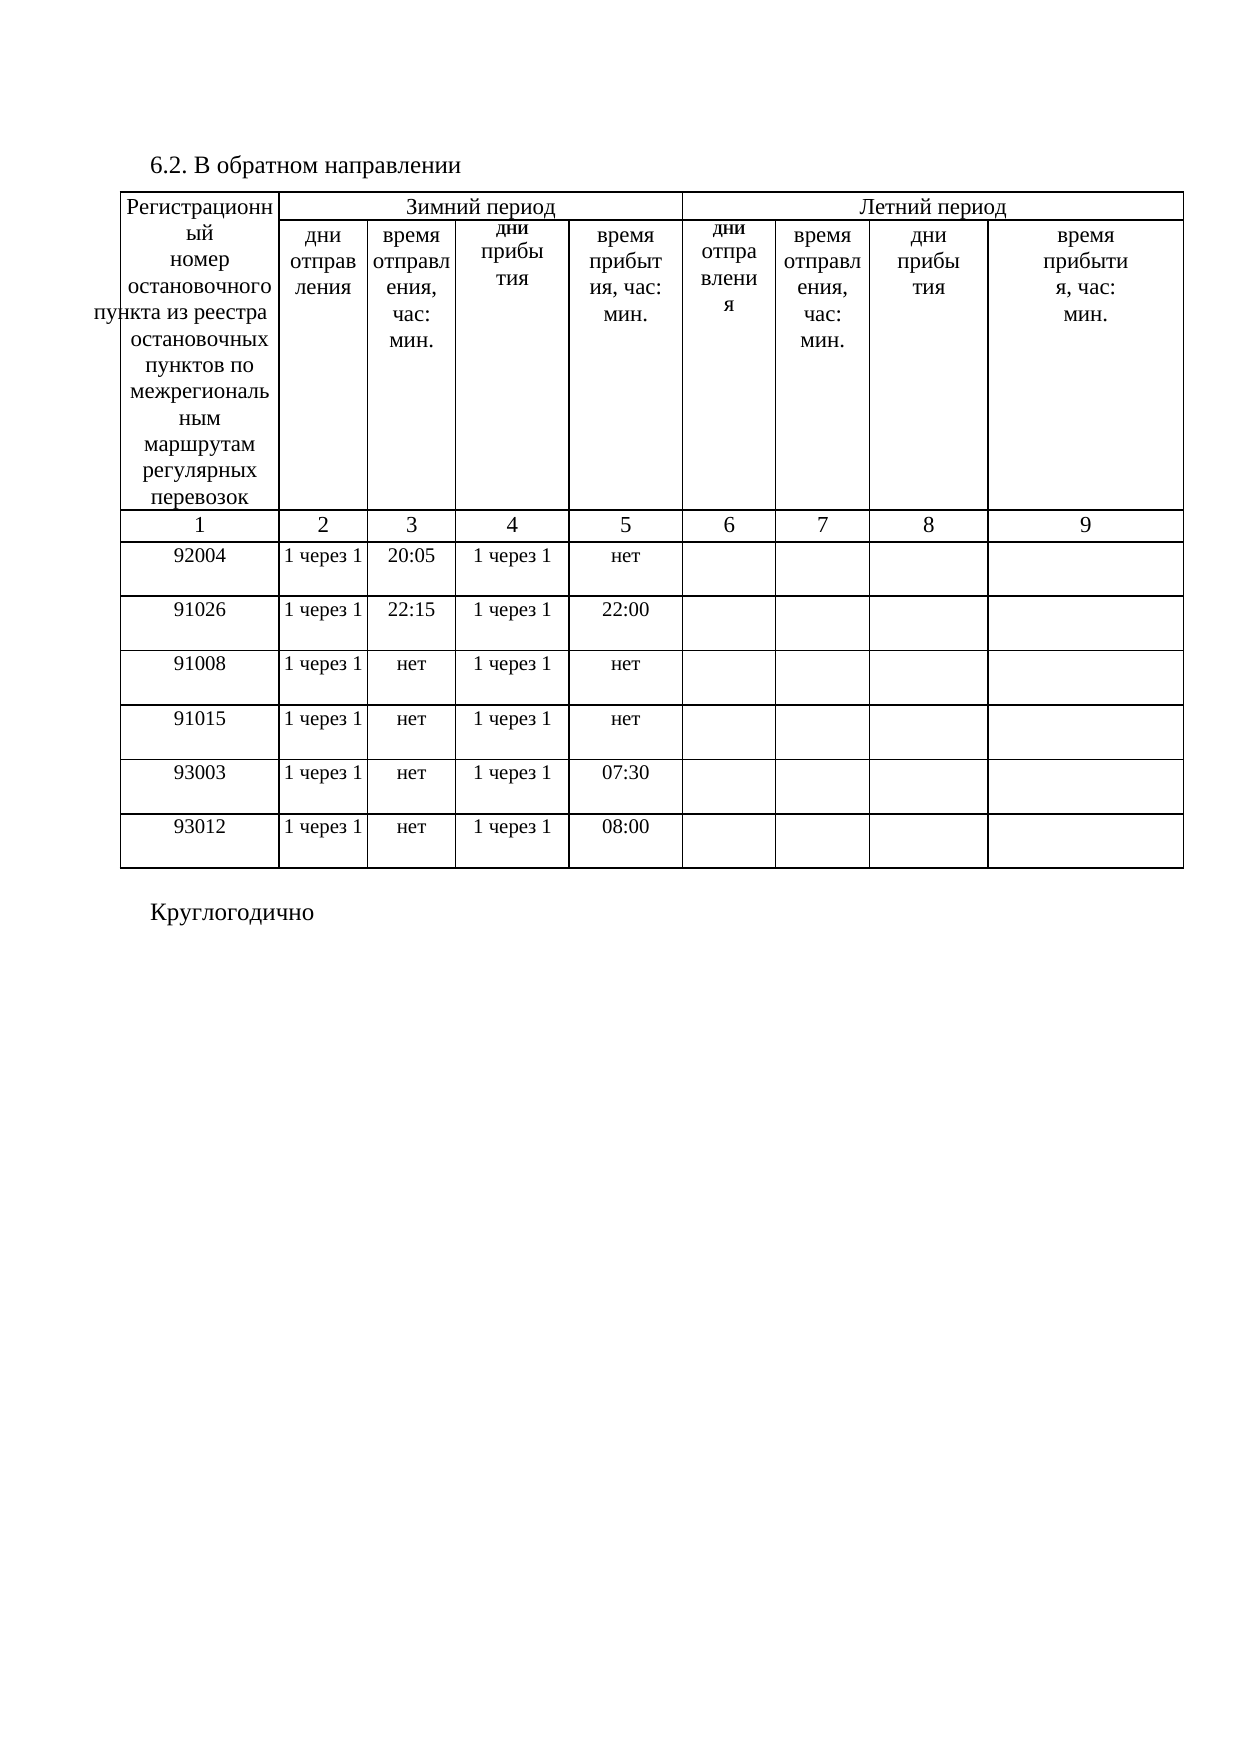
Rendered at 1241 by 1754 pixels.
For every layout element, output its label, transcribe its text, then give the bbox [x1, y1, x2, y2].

table_cell [776, 651, 869, 704]
table_cell дни отправ ления [280, 221, 367, 509]
table_cell [870, 597, 987, 650]
table_cell [683, 597, 775, 650]
table_cell 5 [570, 511, 682, 541]
table_cell [989, 543, 1183, 595]
table_cell время прибыти я, час: мин. [989, 221, 1183, 509]
table_cell [989, 760, 1183, 813]
table_cell 7 [776, 511, 869, 541]
table_cell нет [570, 651, 682, 704]
table_header Летний период [683, 193, 1183, 219]
table_cell [776, 815, 869, 867]
table_cell 6 [683, 511, 775, 541]
table_cell 1 через 1 [280, 597, 367, 650]
table_cell нет [368, 651, 455, 704]
table_cell 93012 [121, 815, 278, 867]
table_cell 1 через 1 [280, 651, 367, 704]
table_cell [683, 815, 775, 867]
table_cell [683, 543, 775, 595]
table_cell [989, 597, 1183, 650]
table_cell 92004 [121, 543, 278, 595]
table_cell нет [368, 815, 455, 867]
table_cell [870, 651, 987, 704]
table_cell [776, 597, 869, 650]
table_cell 8 [870, 511, 987, 541]
table_header Зимний период [280, 193, 682, 219]
table_cell 4 [456, 511, 568, 541]
table_cell 2 [280, 511, 367, 541]
table_cell 9 [989, 511, 1183, 541]
table_cell 1 через 1 [456, 760, 568, 813]
table_cell время прибыт ия, час: мин. [570, 221, 682, 509]
table_cell [683, 760, 775, 813]
table_cell 1 через 1 [280, 543, 367, 595]
table_cell время отправл ения, час: мин. [368, 221, 455, 509]
table_cell [870, 706, 987, 758]
table_cell 07:30 [570, 760, 682, 813]
table_cell нет [368, 706, 455, 758]
table_cell ДНИ прибы тия [456, 221, 568, 509]
table_cell 1 через 1 [280, 760, 367, 813]
text Круглогодично [150, 897, 1090, 926]
table_cell 91026 [121, 597, 278, 650]
table_cell [776, 760, 869, 813]
table_cell нет [570, 543, 682, 595]
table_cell [776, 706, 869, 758]
table_cell [776, 543, 869, 595]
table_cell время отправл ения, час: мин. [776, 221, 869, 509]
table_cell нет [368, 760, 455, 813]
table_cell [683, 706, 775, 758]
table_cell 20:05 [368, 543, 455, 595]
table_cell 1 через 1 [456, 706, 568, 758]
table_cell [870, 543, 987, 595]
table_cell 93003 [121, 760, 278, 813]
table_cell 1 через 1 [456, 597, 568, 650]
table_cell 22:00 [570, 597, 682, 650]
table_cell 1 [121, 511, 278, 541]
table_cell ДНИ отпра влени я [683, 221, 775, 509]
table_cell 22:15 [368, 597, 455, 650]
table_cell [683, 651, 775, 704]
table_cell 91015 [121, 706, 278, 758]
table_cell [870, 815, 987, 867]
table_cell 1 через 1 [456, 543, 568, 595]
table_cell [989, 815, 1183, 867]
table_cell нет [570, 706, 682, 758]
table_cell 1 через 1 [456, 651, 568, 704]
table_cell [989, 706, 1183, 758]
table_cell дни прибы тия [870, 221, 987, 509]
table_cell 1 через 1 [280, 815, 367, 867]
table_cell [989, 651, 1183, 704]
table_header Регистрационный номер остановочного пункта из реестра остановочных пунктов по межрегиональным маршрутам регулярных перевозок [121, 193, 278, 509]
table_cell 91008 [121, 651, 278, 704]
table_cell 1 через 1 [280, 706, 367, 758]
text 6.2. В обратном направлении [150, 150, 1090, 179]
table_cell 1 через 1 [456, 815, 568, 867]
table_cell 08:00 [570, 815, 682, 867]
table_cell [870, 760, 987, 813]
table_cell 3 [368, 511, 455, 541]
